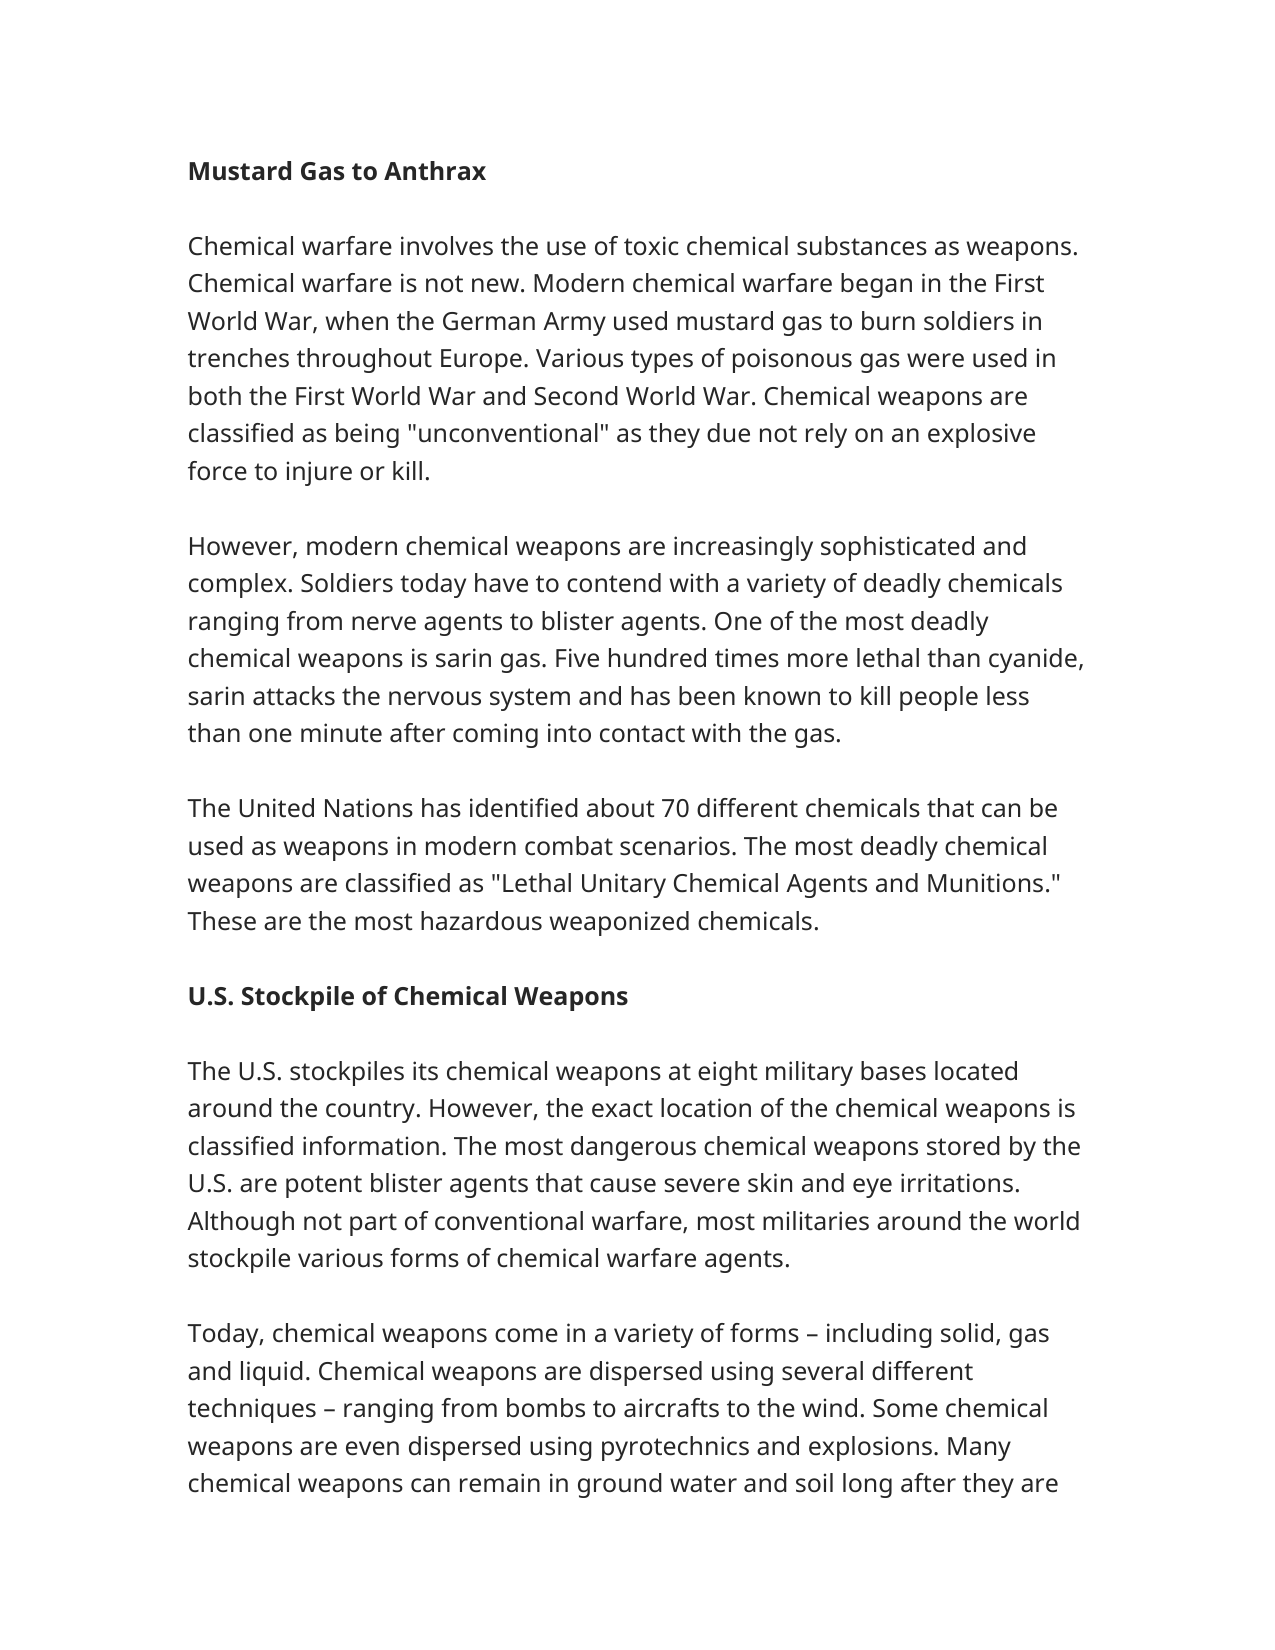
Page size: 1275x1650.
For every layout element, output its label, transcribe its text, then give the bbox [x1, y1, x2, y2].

text The United Nations has identified about 70 different chemicals that can be used as weapons in modern combat scenarios. The most deadly chemical weapons are classified as "Lethal Unitary Chemical Agents and Munitions." These are the most hazardous weaponized chemicals. [187, 787, 1087, 937]
text Chemical warfare involves the use of toxic chemical substances as weapons. Chemical warfare is not new. Modern chemical warfare began in the First World War, when the German Army used mustard gas to burn soldiers in trenches throughout Europe. Various types of poisonous gas were used in both the First World War and Second World War. Chemical weapons are classified as being "unconventional" as they due not rely on an explosive force to injure or kill. [187, 225, 1087, 487]
text U.S. Stockpile of Chemical Weapons [187, 975, 1087, 1012]
text The U.S. stockpiles its chemical weapons at eight military bases located around the country. However, the exact location of the chemical weapons is classified information. The most dangerous chemical weapons stored by the U.S. are potent blister agents that cause severe skin and eye irritations. Although not part of conventional warfare, most militaries around the world stockpile various forms of chemical warfare agents. [187, 1050, 1087, 1275]
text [187, 1312, 1087, 1500]
text However, modern chemical weapons are increasingly sophisticated and complex. Soldiers today have to contend with a variety of deadly chemicals ranging from nerve agents to blister agents. One of the most deadly chemical weapons is sarin gas. Five hundred times more lethal than cyanide, sarin attacks the nervous system and has been known to kill people less than one minute after coming into contact with the gas. [187, 525, 1087, 750]
text Mustard Gas to Anthrax [187, 150, 1087, 187]
